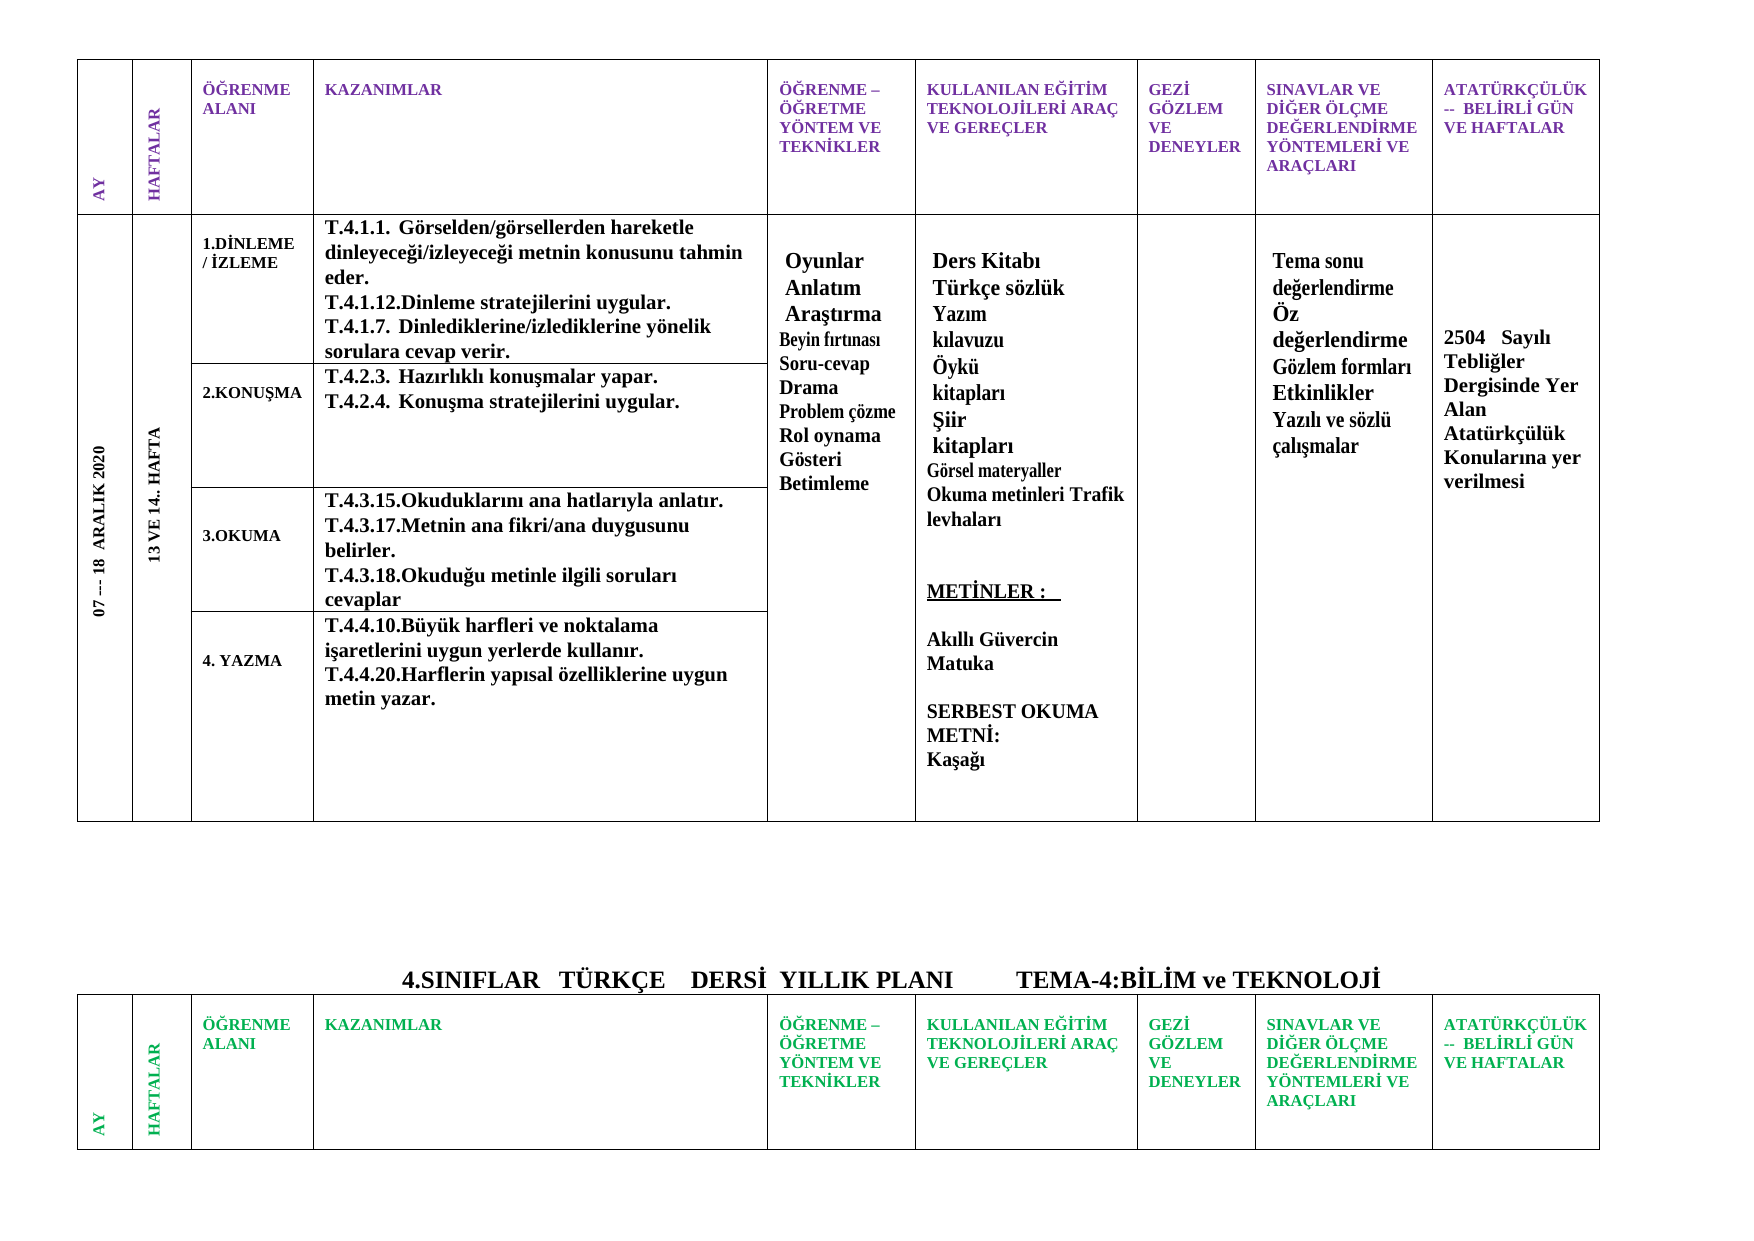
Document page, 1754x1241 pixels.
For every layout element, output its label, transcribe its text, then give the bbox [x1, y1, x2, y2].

table_cell T.4.2.3. Hazırlıklı konuşmalar yapar. T.4.2.4. Konuşma stratejilerini uygular. [314, 364, 767, 487]
table_header HAFTALAR [133, 60, 191, 213]
table_header ATATÜRKÇÜLÜK -- BELİRLİ GÜN VE HAFTALAR [1433, 995, 1599, 1149]
table_cell [1138, 215, 1255, 821]
table_cell 13 VE 14.. HAFTA [133, 215, 191, 821]
table_cell T.4.1.1. Görselden/görsellerden hareketle dinleyeceği/izleyeceği metnin konusunu tahmin eder. T.4.1.12.Dinleme stratejilerini uygular. T.4.1.7. Dinlediklerine/izlediklerine yönelik sorulara cevap verir. [314, 215, 767, 363]
table_header KULLANILAN EĞİTİM TEKNOLOJİLERİ ARAÇ VE GEREÇLER [916, 995, 1137, 1149]
table_cell 07 --- 18 ARALIK 2020 [78, 215, 132, 821]
table_header ATATÜRKÇÜLÜK -- BELİRLİ GÜN VE HAFTALAR [1433, 60, 1599, 213]
table_header ÖĞRENME ALANI [192, 995, 313, 1149]
table_cell 2504 Sayılı Tebliğler Dergisinde Yer Alan Atatürkçülük Konularına yer verilmesi [1433, 215, 1599, 821]
table_header KULLANILAN EĞİTİM TEKNOLOJİLERİ ARAÇ VE GEREÇLER [916, 60, 1137, 213]
text 4.SINIFLAR TÜRKÇE DERSİ YILLIK PLANI TEMA-4:BİLİM ve TEKNOLOJİ [89, 966, 1695, 994]
table_header ÖĞRENME –ÖĞRETME YÖNTEM VE TEKNİKLER [768, 995, 915, 1149]
table_cell 1.DİNLEME / İZLEME [192, 215, 313, 363]
table_cell 3.OKUMA [192, 488, 313, 611]
table_header KAZANIMLAR [314, 995, 767, 1149]
table_header AY [78, 995, 132, 1149]
table_header SINAVLAR VE DİĞER ÖLÇME DEĞERLENDİRME YÖNTEMLERİ VE ARAÇLARI [1256, 995, 1432, 1149]
table_header ÖĞRENME –ÖĞRETME YÖNTEM VE TEKNİKLER [768, 60, 915, 213]
table_cell 4. YAZMA [192, 612, 313, 821]
table_header HAFTALAR [133, 995, 191, 1149]
table_header KAZANIMLAR [314, 60, 767, 213]
table_header GEZİ GÖZLEM VE DENEYLER [1138, 60, 1255, 213]
table_cell Oyunlar Anlatım Araştırma Beyin fırtınası Soru-cevap Drama Problem çözme Rol oynama Gösteri Betimleme [768, 215, 915, 821]
table_cell T.4.4.10.Büyük harfleri ve noktalama işaretlerini uygun yerlerde kullanır. T.4.4.20.Harflerin yapısal özelliklerine uygun metin yazar. [314, 612, 767, 821]
table_cell Ders Kitabı Türkçe sözlük Yazım kılavuzu Öykü kitapları Şiir kitapları Görsel materyaller Okuma metinleri Trafik levhaları METİNLER : Akıllı Güvercin Matuka SERBEST OKUMA METNİ: Kaşağı [916, 215, 1137, 821]
table_cell 2.KONUŞMA [192, 364, 313, 487]
table_header SINAVLAR VE DİĞER ÖLÇME DEĞERLENDİRME YÖNTEMLERİ VE ARAÇLARI [1256, 60, 1432, 213]
table_header GEZİ GÖZLEM VE DENEYLER [1138, 995, 1255, 1149]
table_cell T.4.3.15.Okuduklarını ana hatlarıyla anlatır. T.4.3.17.Metnin ana fikri/ana duygusunu belirler. T.4.3.18.Okuduğu metinle ilgili soruları cevaplar [314, 488, 767, 611]
table_header ÖĞRENME ALANI [192, 60, 313, 213]
table_header AY [78, 60, 132, 213]
table_cell Tema sonu değerlendirme Öz değerlendirme Gözlem formları Etkinlikler Yazılı ve sözlü çalışmalar [1256, 215, 1432, 821]
